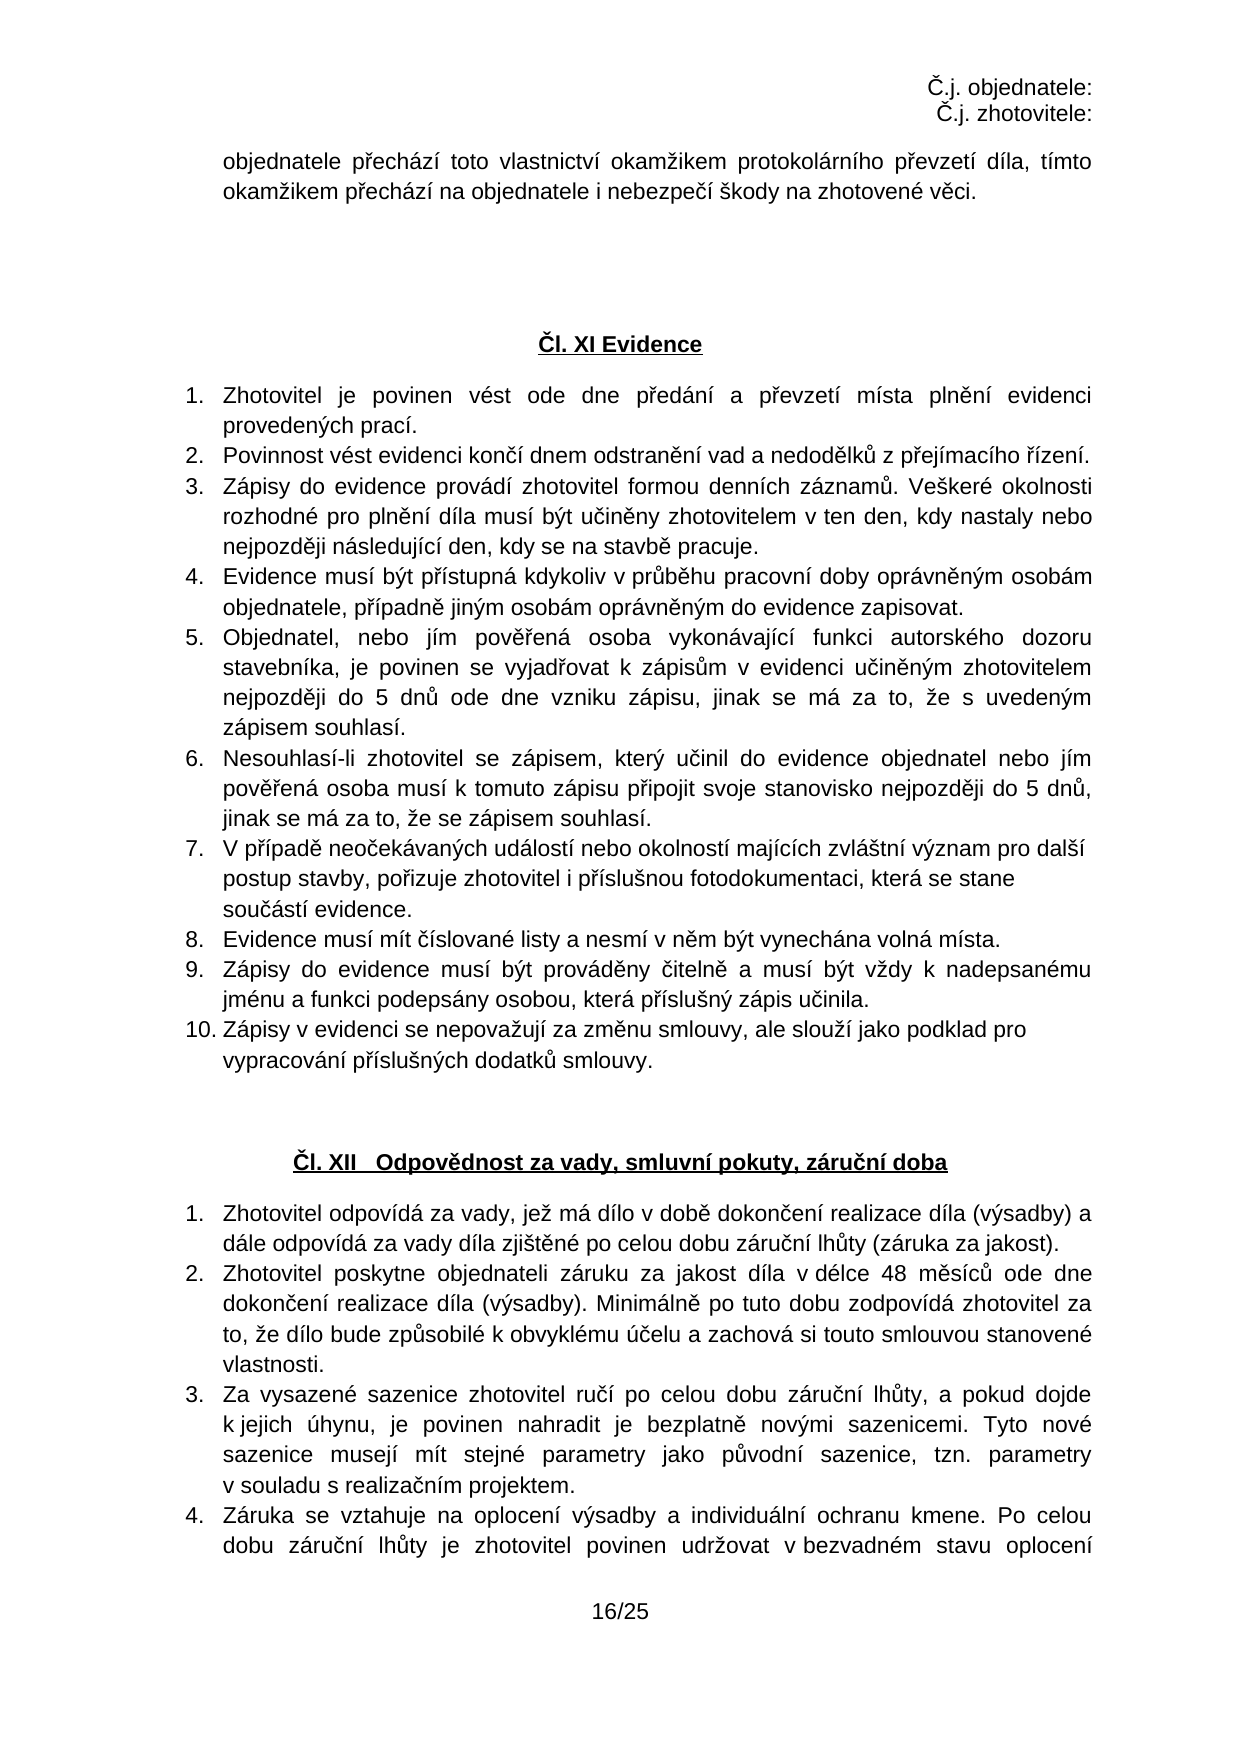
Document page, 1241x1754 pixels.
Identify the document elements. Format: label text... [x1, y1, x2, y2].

list Zhotovitel je povinen vést ode dne předání a převzetí místa plnění evidenci provedených prací. [185, 382, 1093, 438]
text Čl. XII Odpovědnost za vady, smluvní pokuty, záruční doba [148, 1149, 1093, 1175]
list Zápisy do evidence provádí zhotovitel formou denních záznamů. Veškeré okolnosti rozhodné pro plnění díla musí být učiněny zhotovitelem v ten den, kdy nastaly nebo nejpozději následující den, kdy se na stavbě pracuje. [185, 473, 1093, 559]
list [185, 148, 1093, 204]
list Zhotovitel poskytne objednateli záruku za jakost díla v délce 48 měsíců ode dne dokončení realizace díla (výsadby). Minimálně po tuto dobu zodpovídá zhotovitel za to, že dílo bude způsobilé k obvyklému účelu a zachová si touto smlouvou stanovené vlastnosti. [185, 1260, 1093, 1377]
text Čl. XI Evidence [148, 331, 1093, 357]
list Evidence musí mít číslované listy a nesmí v něm být vynechána volná místa. [185, 926, 1093, 952]
list Za vysazené sazenice zhotovitel ručí po celou dobu záruční lhůty, a pokud dojde k jejich úhynu, je povinen nahradit je bezplatně novými sazenicemi. Tyto nové sazenice musejí mít stejné parametry jako původní sazenice, tzn. parametry v souladu s realizačním projektem. [185, 1381, 1093, 1498]
list Zhotovitel odpovídá za vady, jež má dílo v době dokončení realizace díla (výsadby) a dále odpovídá za vady díla zjištěné po celou dobu záruční lhůty (záruka za jakost). [185, 1200, 1093, 1256]
list Povinnost vést evidenci končí dnem odstranění vad a nedodělků z přejímacího řízení. [185, 442, 1093, 469]
list Zápisy do evidence musí být prováděny čitelně a musí být vždy k nadepsanému jménu a funkci podepsány osobou, která příslušný zápis učinila. [185, 956, 1093, 1012]
list Zápisy v evidenci se nepovažují za změnu smlouvy, ale slouží jako podklad pro vypracování příslušných dodatků smlouvy. [185, 1016, 1093, 1073]
list Objednatel, nebo jím pověřená osoba vykonávající funkci autorského dozoru stavebníka, je povinen se vyjadřovat k zápisům v evidenci učiněným zhotovitelem nejpozději do 5 dnů ode dne vzniku zápisu, jinak se má za to, že s uvedeným zápisem souhlasí. [185, 624, 1093, 741]
list V případě neočekávaných událostí nebo okolností majících zvláštní význam pro další postup stavby, pořizuje zhotovitel i příslušnou fotodokumentaci, která se stane součástí evidence. [185, 835, 1093, 922]
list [185, 1502, 1093, 1558]
list Nesouhlasí-li zhotovitel se zápisem, který učinil do evidence objednatel nebo jím pověřená osoba musí k tomuto zápisu připojit svoje stanovisko nejpozději do 5 dnů, jinak se má za to, že se zápisem souhlasí. [185, 744, 1093, 831]
list Evidence musí být přístupná kdykoliv v průběhu pracovní doby oprávněným osobám objednatele, případně jiným osobám oprávněným do evidence zapisovat. [185, 563, 1093, 620]
